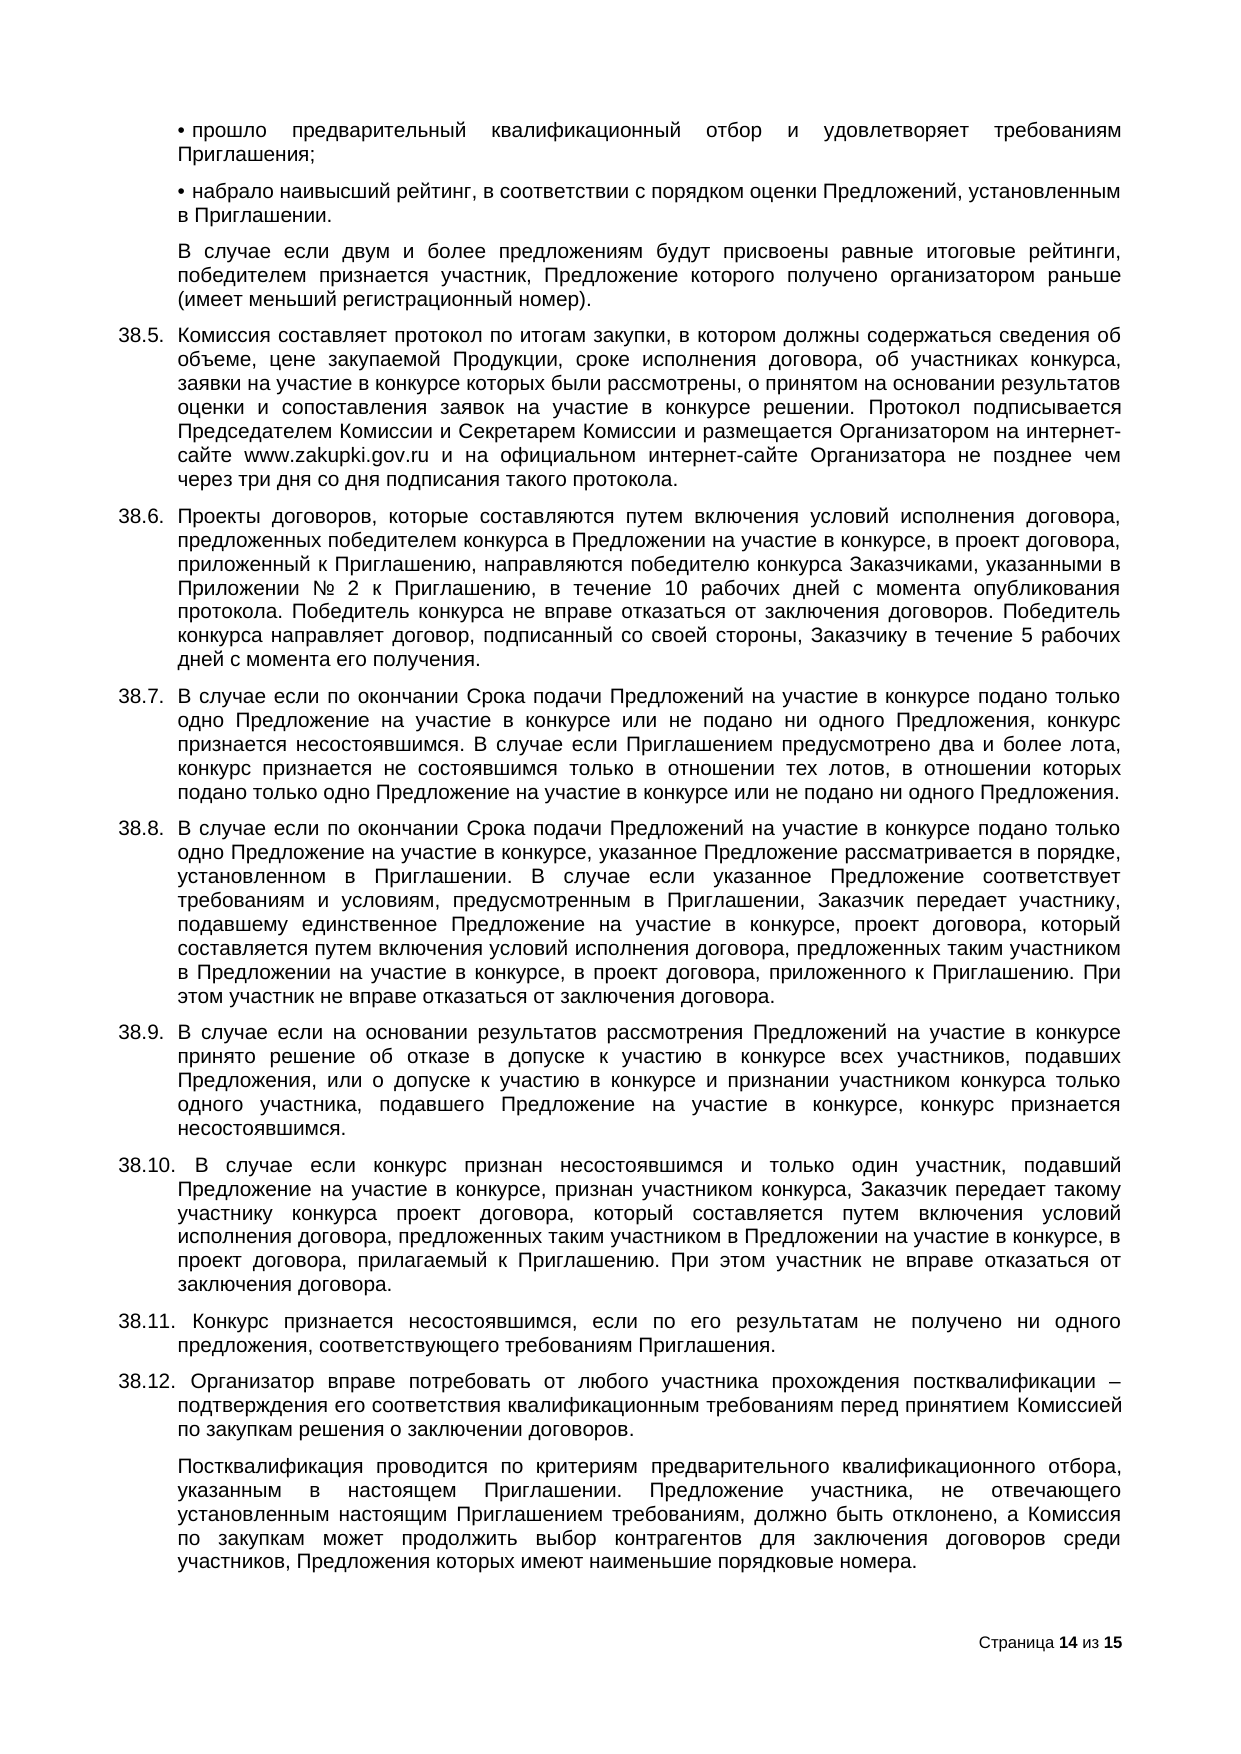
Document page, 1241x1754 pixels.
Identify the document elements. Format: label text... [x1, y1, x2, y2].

list Проекты договоров, которые составляются путем включения условий исполнения договора, предложенных победителем конкурса в Предложении на участие в конкурсе, в проект договора, приложенный к Приглашению, направляются победителю конкурса Заказчиками, указанными в Приложении № 2 к Приглашению, в течение 10 рабочих дней с момента опубликования протокола. Победитель конкурса не вправе отказаться от заключения договоров. Победитель конкурса направляет договор, подписанный со своей стороны, Заказчику в течение 5 рабочих дней с момента его получения. [118, 503, 1122, 671]
text • набрало наивысший рейтинг, в соответствии с порядком оценки Предложений, установленным в Приглашении. [177, 178, 1122, 226]
text В случае если двум и более предложениям будут присвоены равные итоговые рейтинги, победителем признается участник, Предложение которого получено организатором раньше (имеет меньший регистрационный номер). [177, 239, 1122, 311]
text • прошло предварительный квалификационный отбор и удовлетворяет требованиям Приглашения; [177, 118, 1122, 166]
list В случае если по окончании Срока подачи Предложений на участие в конкурсе подано только одно Предложение на участие в конкурсе или не подано ни одного Предложения, конкурс признается несостоявшимся. В случае если Приглашением предусмотрено два и более лота, конкурс признается не состоявшимся только в отношении тех лотов, в отношении которых подано только одно Предложение на участие в конкурсе или не подано ни одного Предложения. [118, 684, 1122, 803]
list В случае если на основании результатов рассмотрения Предложений на участие в конкурсе принято решение об отказе в допуске к участию в конкурсе всех участников, подавших Предложения, или о допуске к участию в конкурсе и признании участником конкурса только одного участника, подавшего Предложение на участие в конкурсе, конкурс признается несостоявшимся. [118, 1020, 1122, 1140]
list Конкурс признается несостоявшимся, если по его результатам не получено ни одного предложения, соответствующего требованиям Приглашения. [118, 1309, 1122, 1357]
list Комиссия составляет протокол по итогам закупки, в котором должны содержаться сведения об объеме, цене закупаемой Продукции, сроке исполнения договора, об участниках конкурса, заявки на участие в конкурсе которых были рассмотрены, о принятом на основании результатов оценки и сопоставления заявок на участие в конкурсе решении. Протокол подписывается Председателем Комиссии и Секретарем Комиссии и размещается Организатором на интернет-сайте www.zakupki.gov.ru и на официальном интернет-сайте Организатора не позднее чем через три дня со дня подписания такого протокола. [118, 323, 1122, 491]
list Организатор вправе потребовать от любого участника прохождения постквалификации – подтверждения его соответствия квалификационным требованиям перед принятием Комиссией по закупкам решения о заключении договоров. [118, 1369, 1122, 1441]
list В случае если конкурс признан несостоявшимся и только один участник, подавший Предложение на участие в конкурсе, признан участником конкурса, Заказчик передает такому участнику конкурса проект договора, который составляется путем включения условий исполнения договора, предложенных таким участником в Предложении на участие в конкурсе, в проект договора, прилагаемый к Приглашению. При этом участник не вправе отказаться от заключения договора. [118, 1152, 1122, 1296]
list В случае если по окончании Срока подачи Предложений на участие в конкурсе подано только одно Предложение на участие в конкурсе, указанное Предложение рассматривается в порядке, установленном в Приглашении. В случае если указанное Предложение соответствует требованиям и условиям, предусмотренным в Приглашении, Заказчик передает участнику, подавшему единственное Предложение на участие в конкурсе, проект договора, который составляется путем включения условий исполнения договора, предложенных таким участником в Предложении на участие в конкурсе, в проект договора, приложенного к Приглашению. При этом участник не вправе отказаться от заключения договора. [118, 816, 1122, 1008]
text Постквалификация проводится по критериям предварительного квалификационного отбора, указанным в настоящем Приглашении. Предложение участника, не отвечающего установленным настоящим Приглашением требованиям, должно быть отклонено, а Комиссия по закупкам может продолжить выбор контрагентов для заключения договоров среди участников, Предложения которых имеют наименьшие порядковые номера. [177, 1453, 1122, 1573]
